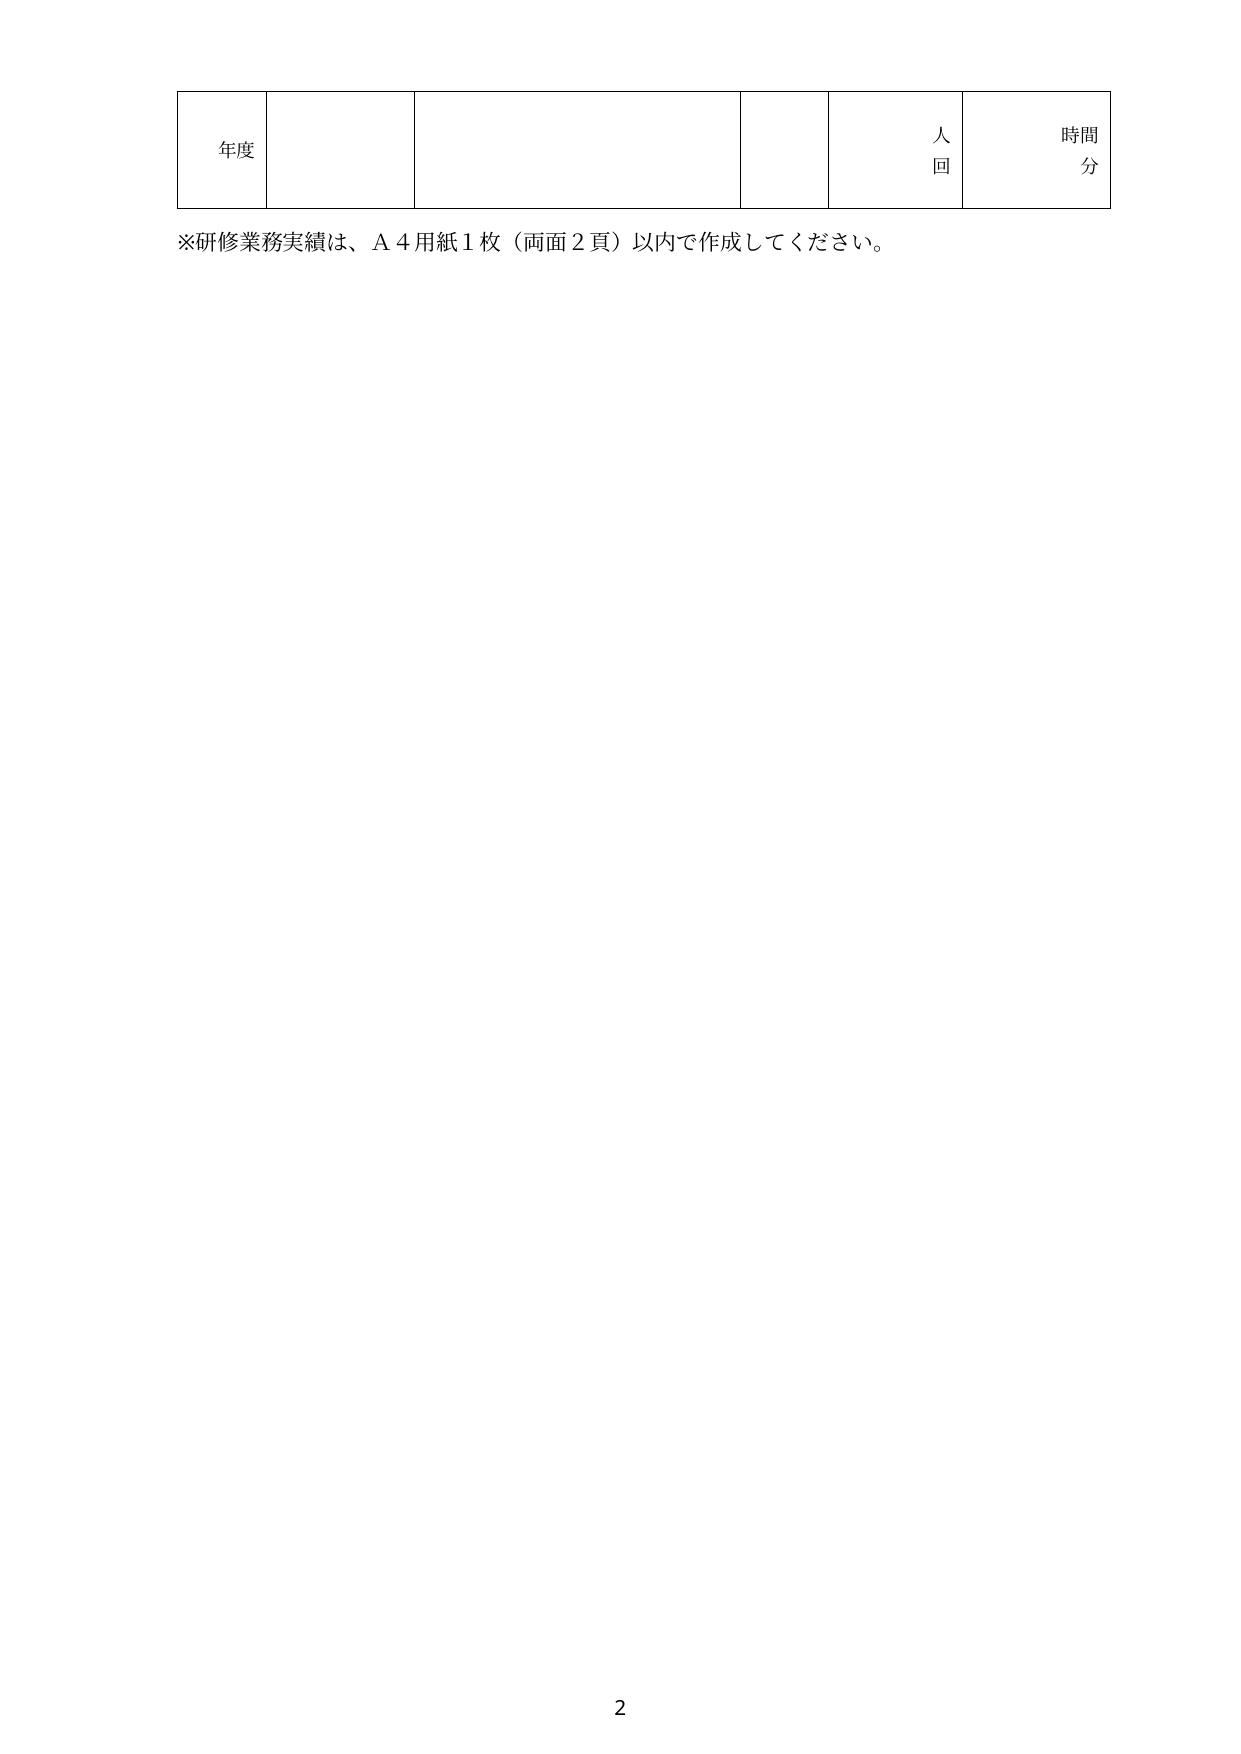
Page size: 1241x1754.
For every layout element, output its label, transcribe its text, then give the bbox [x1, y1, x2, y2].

table_cell 時間 分 [963, 92, 1110, 208]
table_cell 人 回 [829, 92, 962, 208]
text ※研修業務実績は、Ａ４用紙１枚（両面２頁）以内で作成してください。 [177, 209, 1105, 272]
table_cell [267, 92, 414, 208]
table_cell [415, 92, 740, 208]
table_cell [741, 92, 828, 208]
table_cell 年度 [178, 92, 266, 208]
